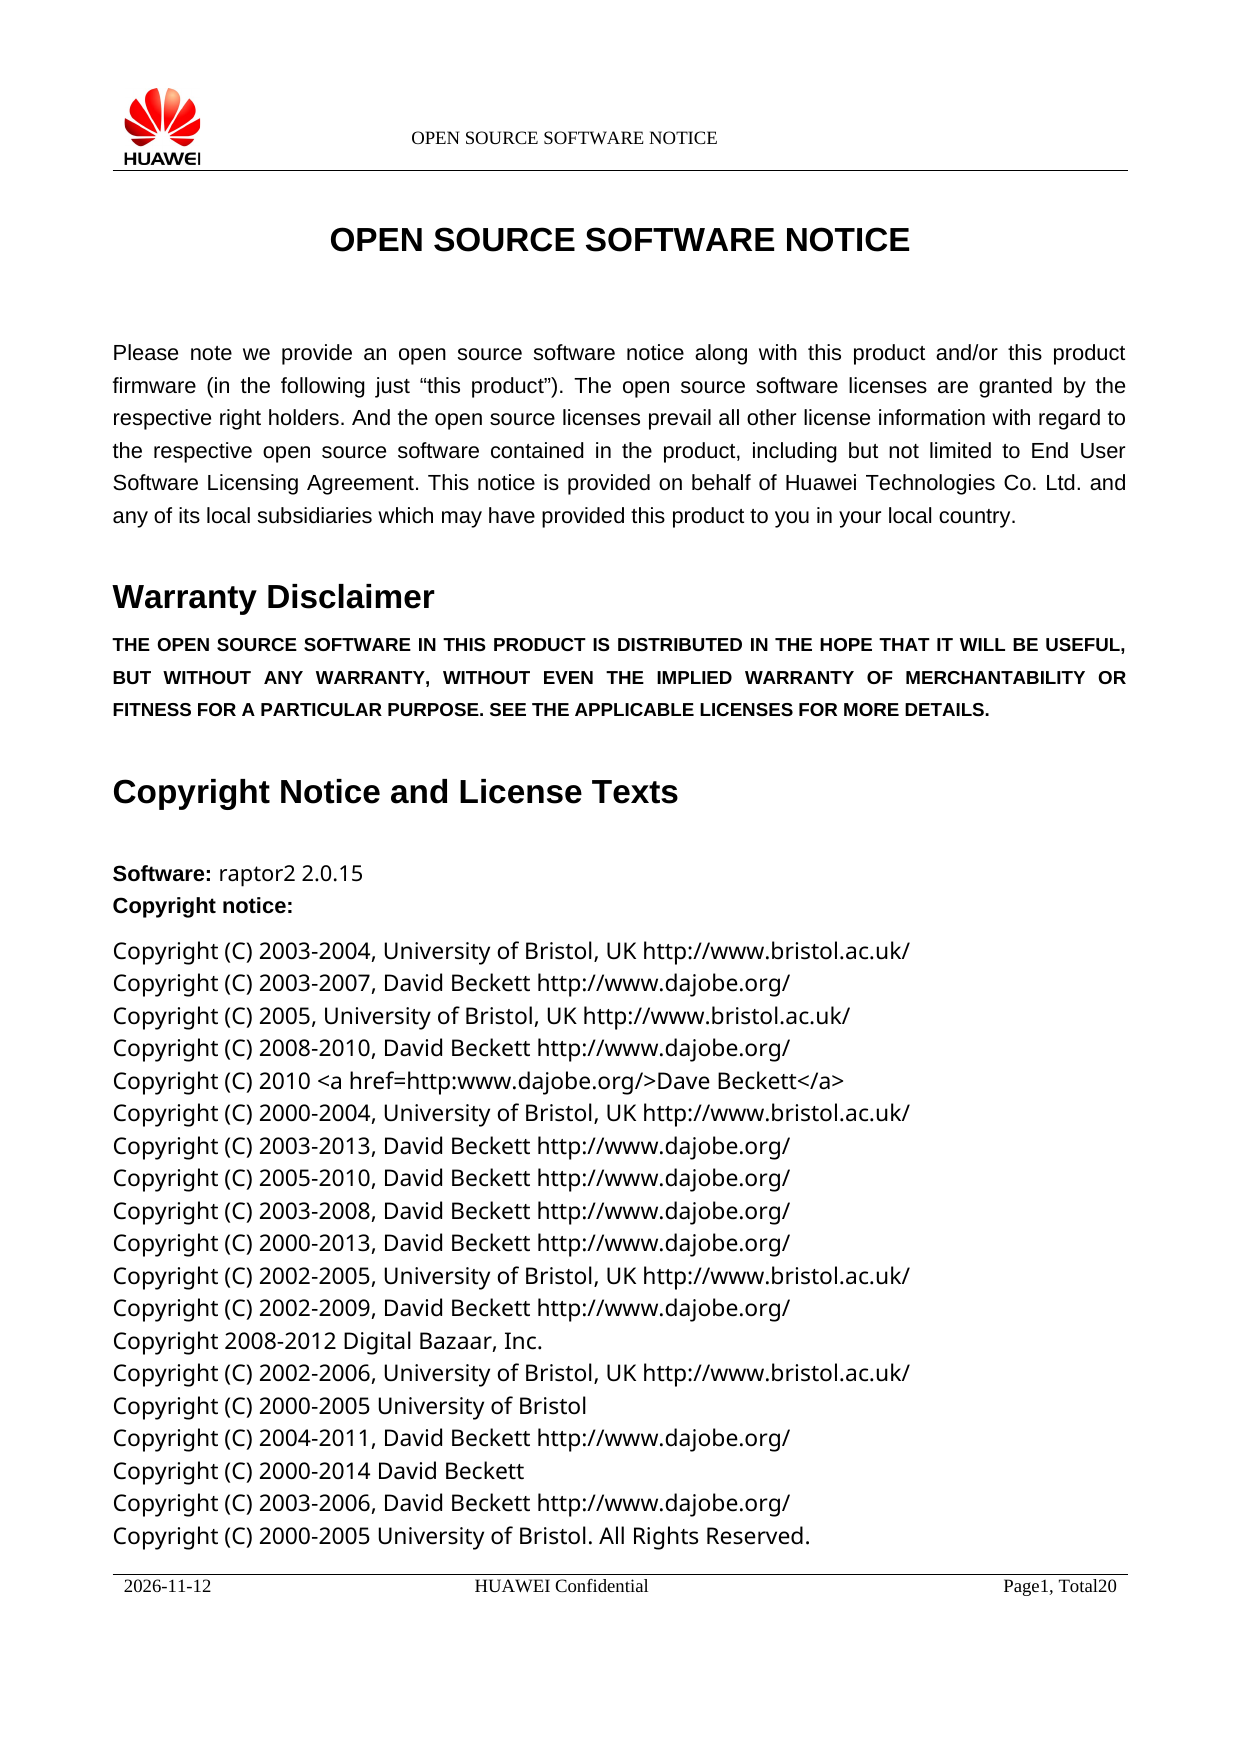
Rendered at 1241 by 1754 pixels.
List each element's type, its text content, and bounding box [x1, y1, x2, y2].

title Software: raptor2 2.0.15 [112, 856, 1128, 889]
text OPEN SOURCE SOFTWARE NOTICE [112, 206, 1128, 271]
text Warranty Disclaimer [112, 564, 1128, 629]
picture [124, 88, 201, 165]
text Copyright notice: [112, 889, 1128, 921]
text Please note we provide an open source software notice along with this product and/or this product firmware (in the following just “this product”). The open source software licenses are granted by the respective right holders. And the open source licenses prevail all other license information with regard to the respective open source software contained in the product, including but not limited to End User Software Licensing Agreement. This notice is provided on behalf of Huawei Technologies Co. Ltd. and any of its local subsidiaries which may have provided this product to you in your local country. [112, 336, 1128, 531]
text The open source software in this product is distributed in the hope that it will be useful, but WITHOUT ANY WARRANTY, without even the implied warranty of MERCHANTABILITY or FITNESS FOR A PARTICULAR PURPOSE. See the applicable licenses for more details. [112, 629, 1128, 726]
text Copyright Notice and License Texts [112, 759, 1128, 824]
